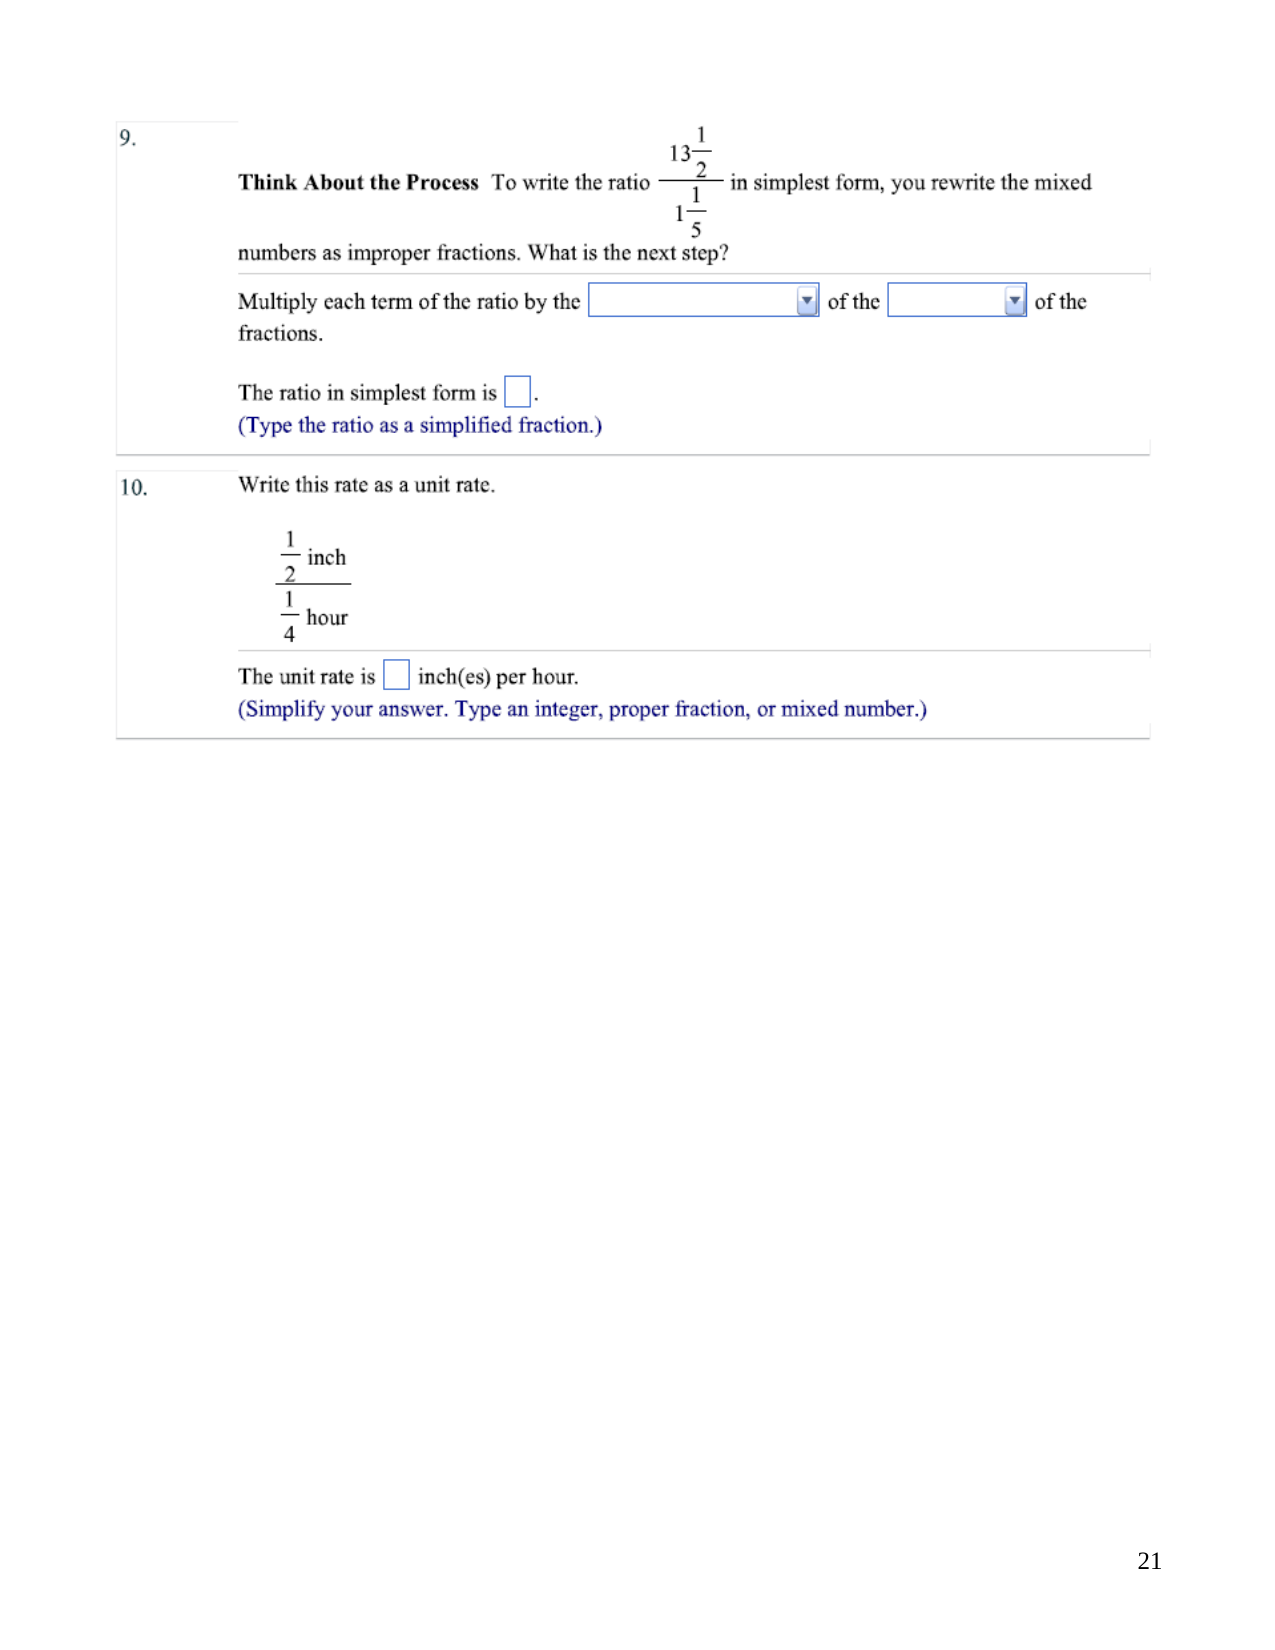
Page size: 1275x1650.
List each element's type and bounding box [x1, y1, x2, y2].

picture [112, 112, 1163, 746]
